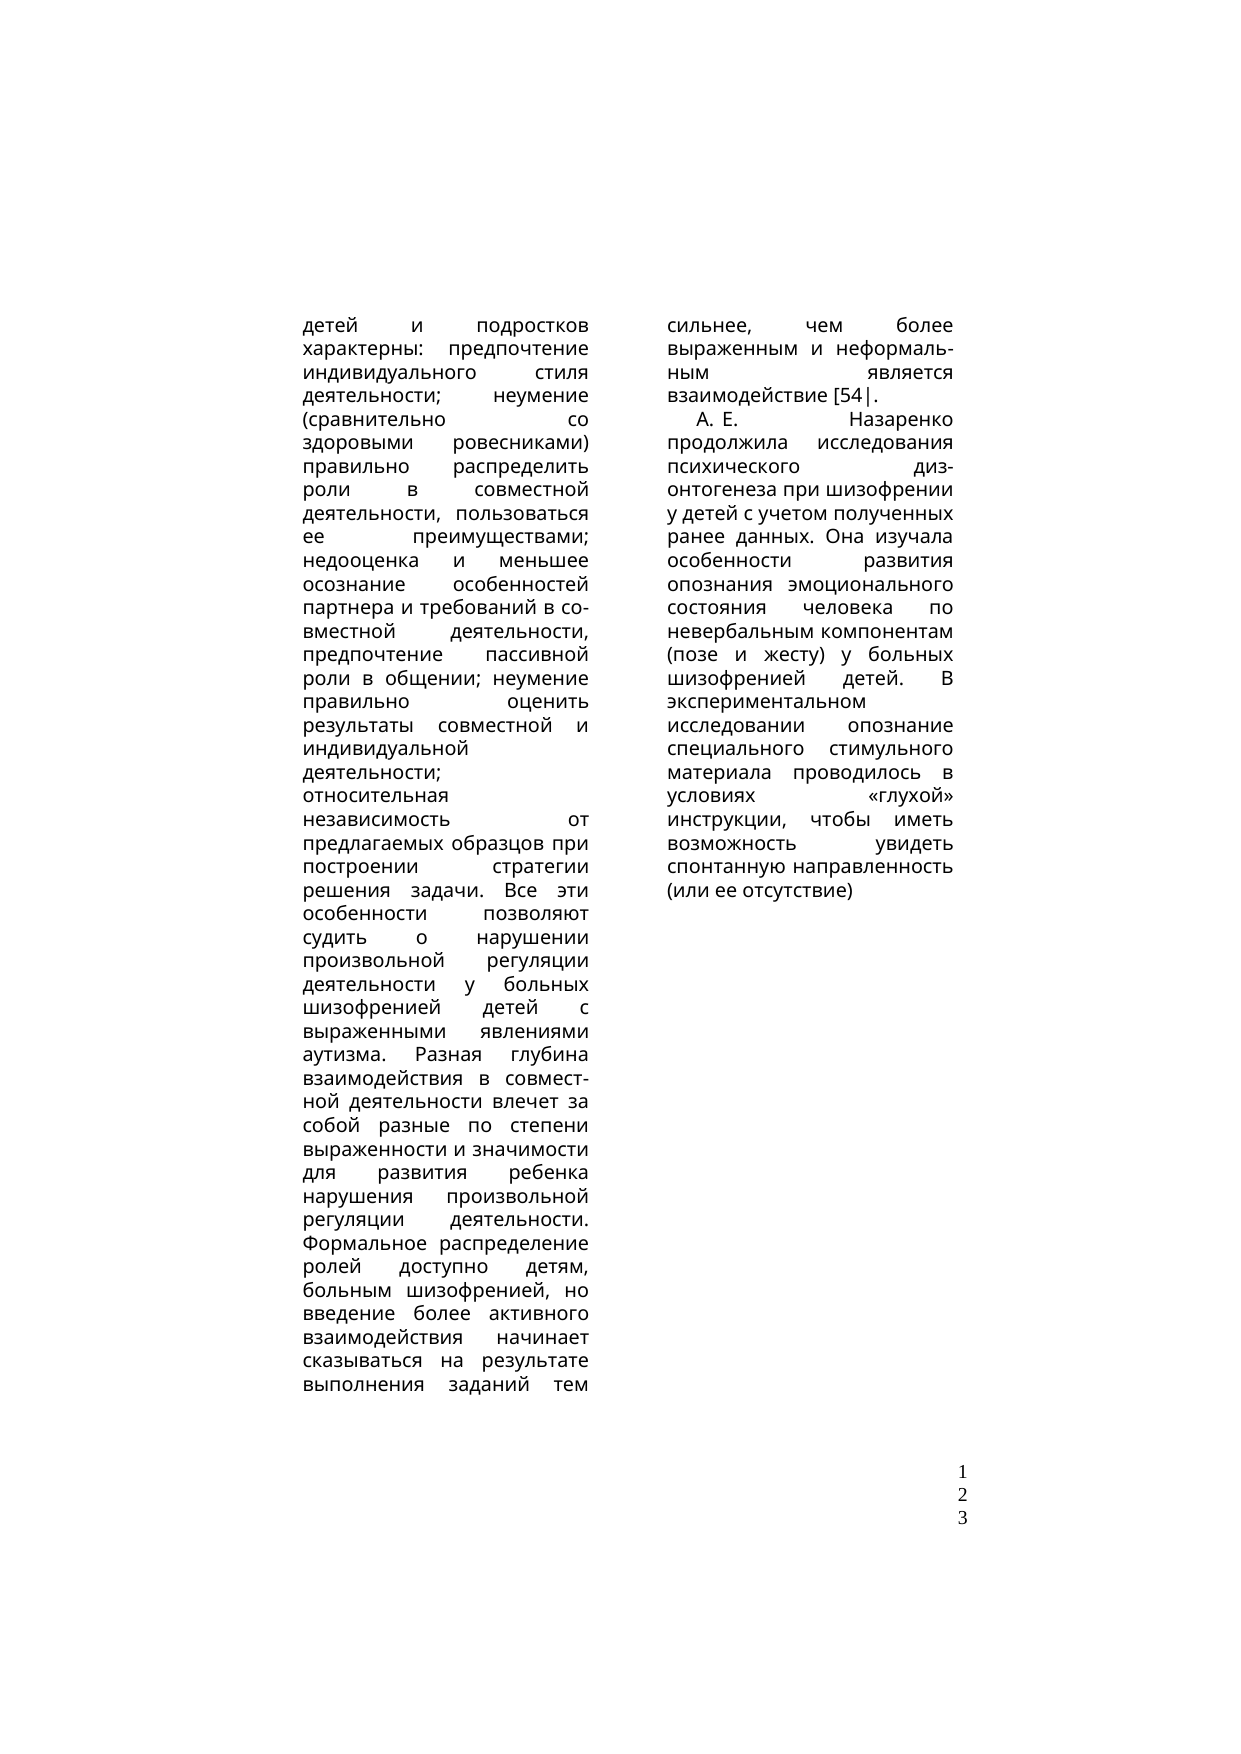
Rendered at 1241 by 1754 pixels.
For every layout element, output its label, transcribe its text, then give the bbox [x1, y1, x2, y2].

text А. Е. Назаренко продолжила исследования психического диз- онтогенеза при шизофрении у детей с учетом полученных ранее данных. Она изучала особенности развития опознания эмоционального состояния человека по невербальным компонентам (позе и жесту) у больных шизофренией детей. В экспериментальном исследовании опознание специального стимульного материала проводилось в условиях «глухой» инструкции, чтобы иметь возможность увидеть спонтанную направленность (или ее отсутствие) [667, 407, 954, 902]
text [667, 313, 954, 407]
